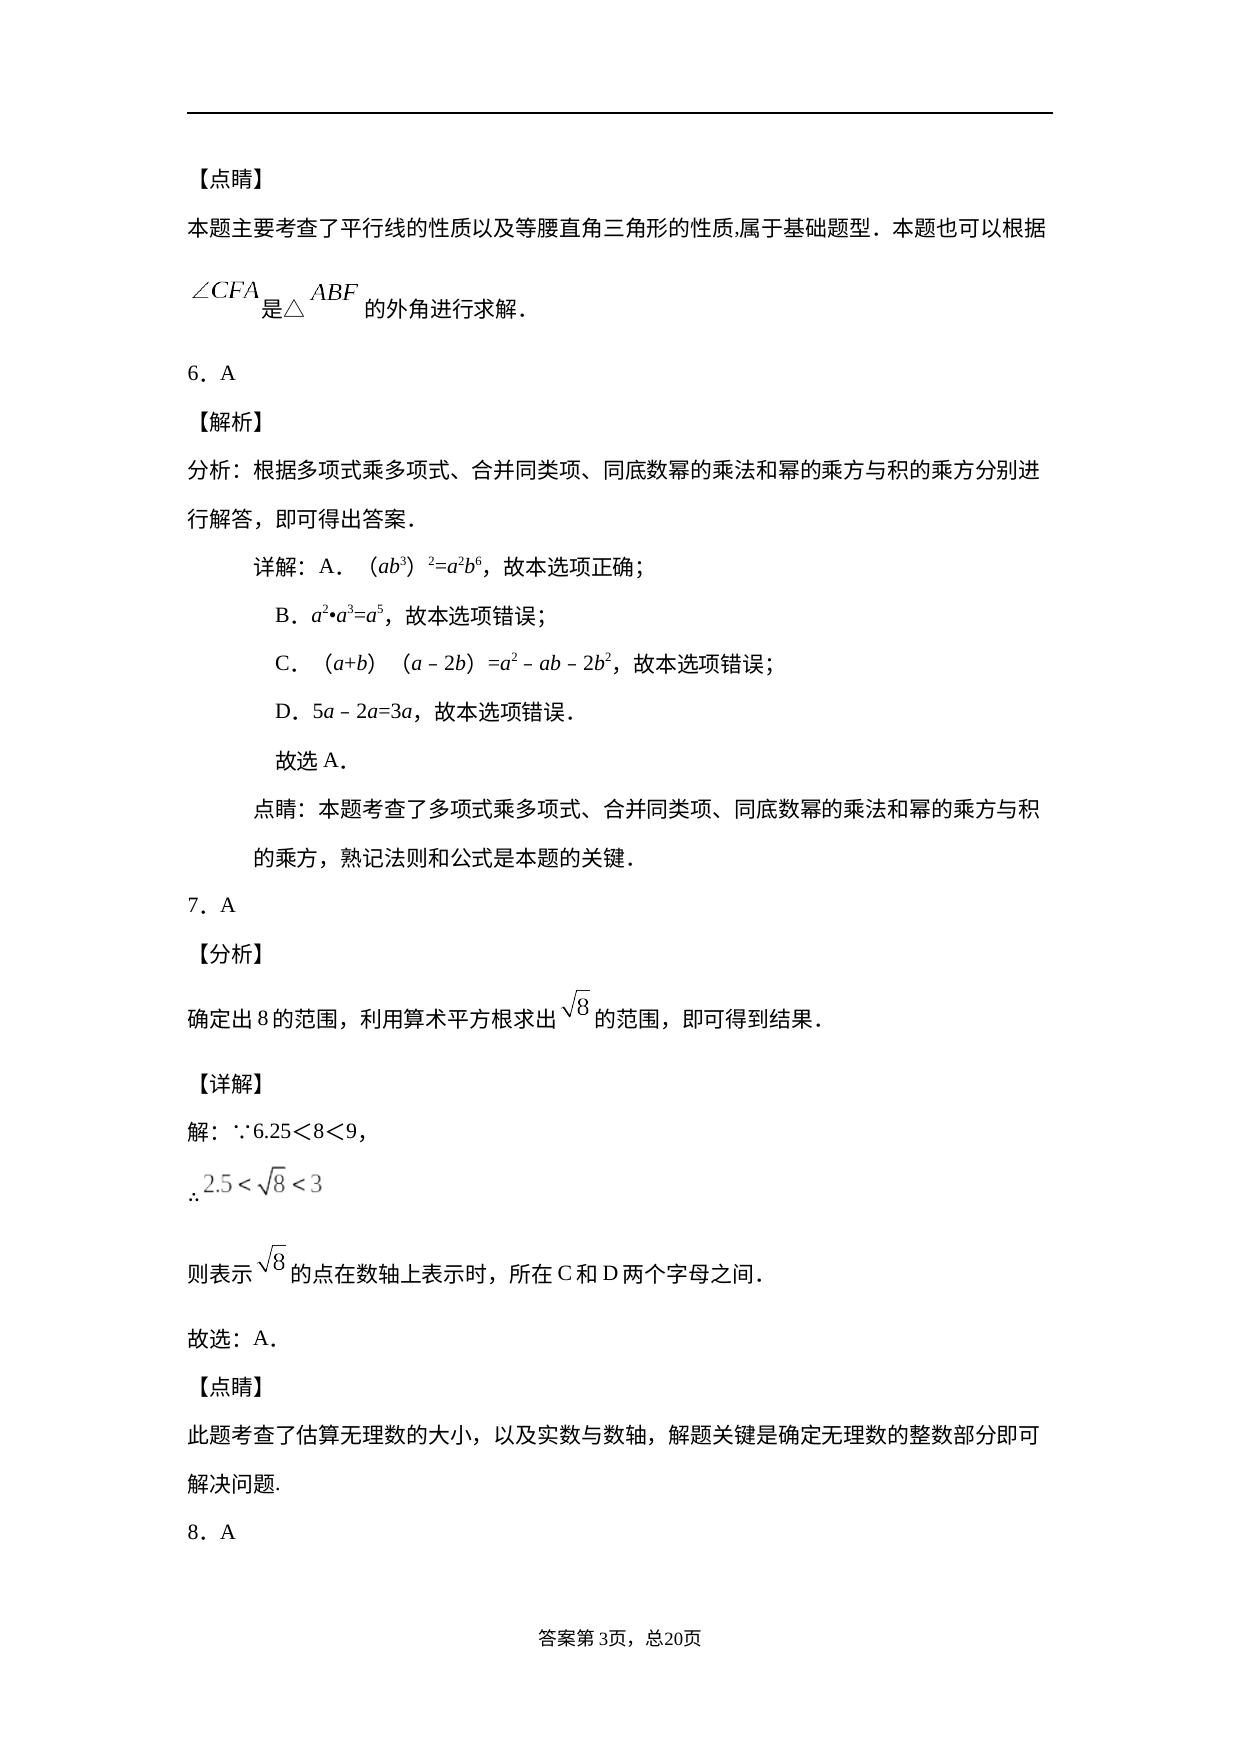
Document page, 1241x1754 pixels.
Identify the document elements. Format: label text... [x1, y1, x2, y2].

text 故选A． [253, 743, 1053, 776]
text 故选：A． [187, 1321, 1053, 1354]
text 【点睛】 [187, 1369, 1053, 1402]
text 确定出8的范围，利用算术平方根求出的范围，即可得到结果． [187, 985, 1053, 1050]
text ∴ [187, 1163, 1053, 1228]
text 本题主要考查了平行线的性质以及等腰直角三角形的性质,属于基础题型．本题也可以根据是△的外角进行求解． [187, 210, 1053, 340]
text 则表示的点在数轴上表示时，所在C和D两个字母之间． [187, 1240, 1053, 1305]
text 分析：根据多项式乘多项式、合并同类项、同底数幂的乘法和幂的乘方与积的乘方分别进行解答，即可得出答案． [187, 453, 1053, 534]
text 【解析】 [187, 404, 1053, 437]
text 6．A [187, 356, 1053, 389]
text 【点睛】 [187, 162, 1053, 194]
text 点睛：本题考查了多项式乘多项式、合并同类项、同底数幂的乘法和幂的乘方与积的乘方，熟记法则和公式是本题的关键． [253, 792, 1053, 873]
text B．a2•a3=a5，故本选项错误； [253, 598, 1053, 631]
text 解：∵6.25＜8＜9， [187, 1114, 1053, 1147]
text 7．A [187, 889, 1053, 921]
text 【详解】 [187, 1066, 1053, 1099]
text 此题考查了估算无理数的大小，以及实数与数轴，解题关键是确定无理数的整数部分即可解决问题. [187, 1418, 1053, 1499]
text C．（a+b）（a﹣2b）=a2﹣ab﹣2b2，故本选项错误； [253, 647, 1053, 679]
text 详解：A．（ab3）2=a2b6，故本选项正确； [253, 550, 1053, 582]
text 【分析】 [187, 937, 1053, 969]
text 8．A [187, 1515, 1053, 1547]
text D．5a﹣2a=3a，故本选项错误． [253, 695, 1053, 727]
